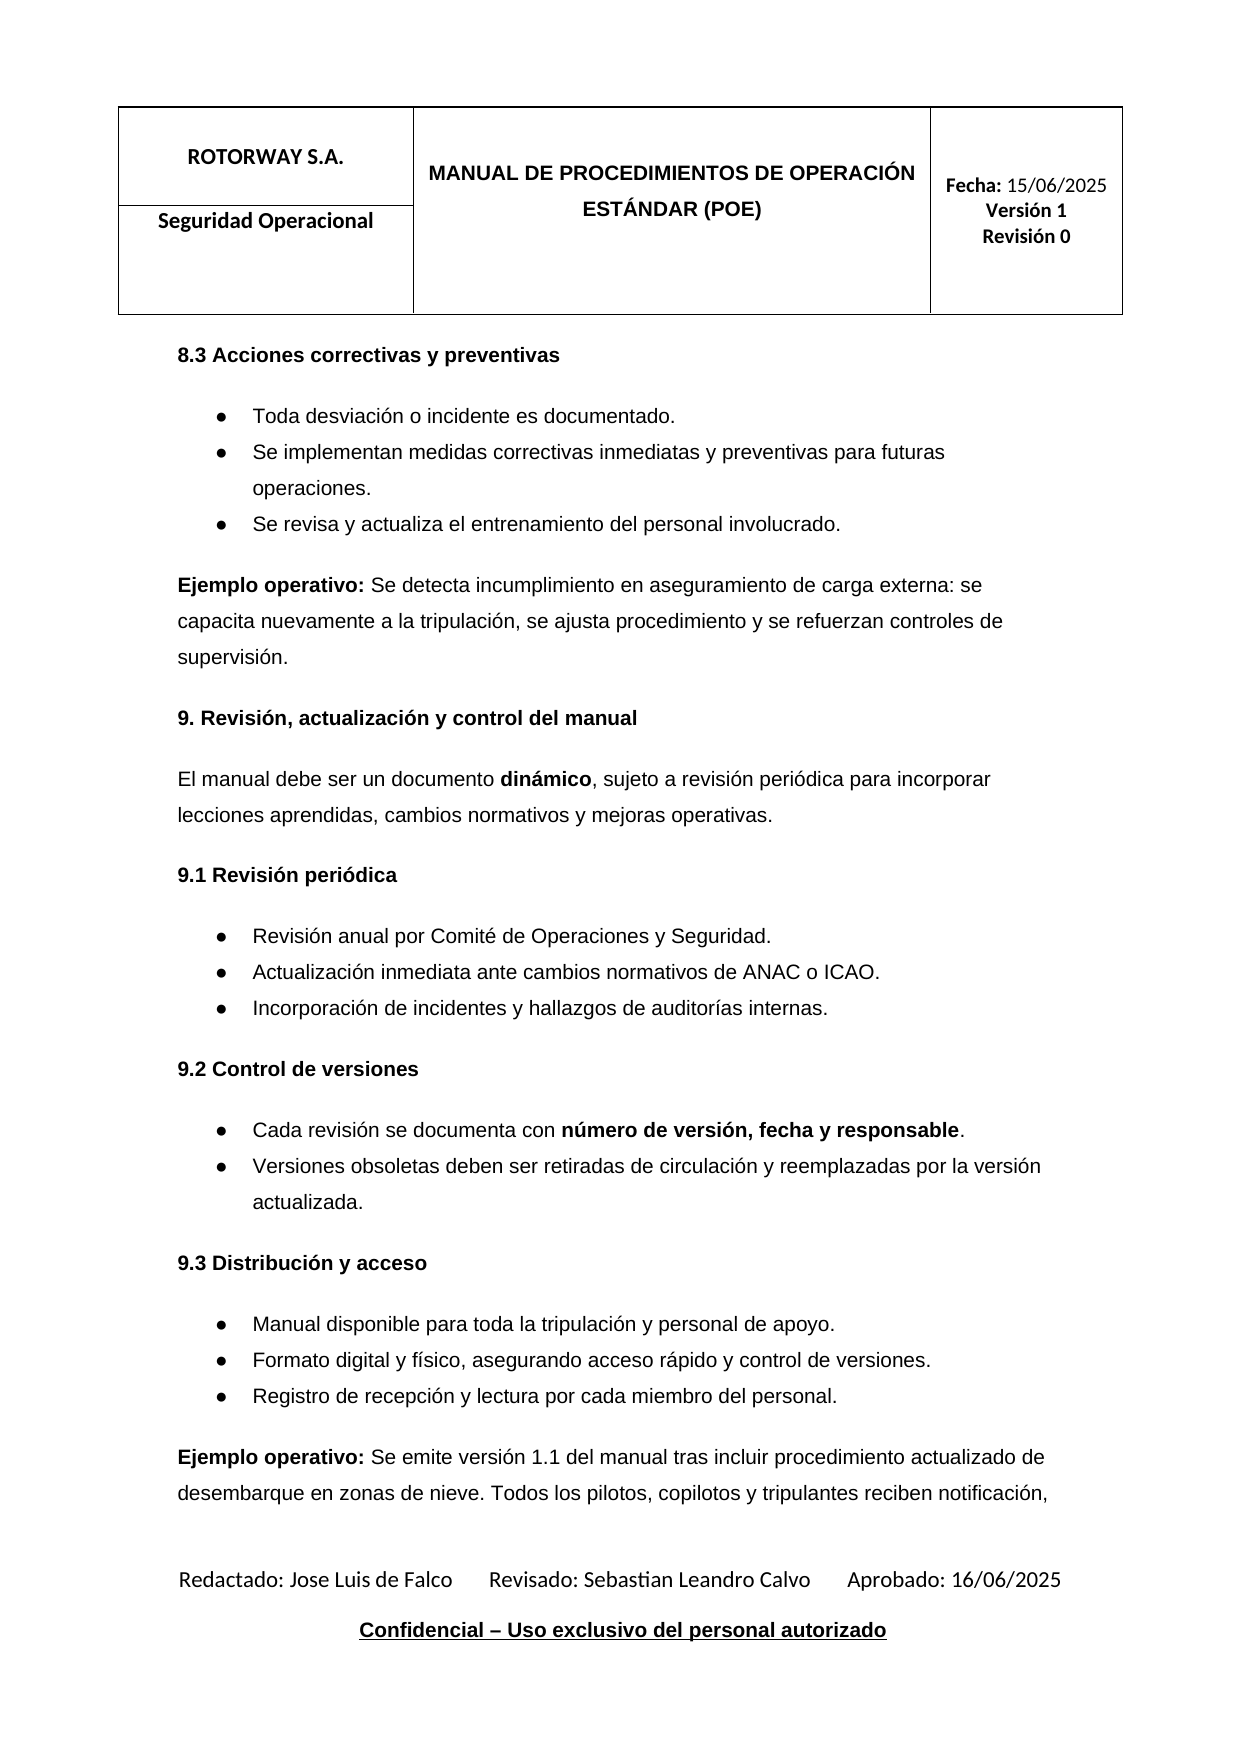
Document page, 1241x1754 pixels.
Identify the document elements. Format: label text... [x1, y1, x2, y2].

text 8.3 Acciones correctivas y preventivas [177, 343, 1063, 367]
list Formato digital y físico, asegurando acceso rápido y control de versiones. [215, 1348, 1063, 1372]
list Se revisa y actualiza el entrenamiento del personal involucrado. [215, 512, 1063, 536]
text 9. Revisión, actualización y control del manual [177, 706, 1063, 729]
text El manual debe ser un documento dinámico, sujeto a revisión periódica para incorporar lecciones aprendidas, cambios normativos y mejoras operativas. [177, 766, 1063, 826]
text Ejemplo operativo: Se detecta incumplimiento en aseguramiento de carga externa: se capacita nuevamente a la tripulación, se ajusta procedimiento y se refuerzan controles de supervisión. [177, 573, 1063, 668]
list Toda desviación o incidente es documentado. [215, 404, 1063, 428]
list Registro de recepción y lectura por cada miembro del personal. [215, 1384, 1063, 1408]
list Actualización inmediata ante cambios normativos de ANAC o ICAO. [215, 960, 1063, 984]
list Cada revisión se documenta con número de versión, fecha y responsable. [215, 1118, 1063, 1142]
text 9.2 Control de versiones [177, 1057, 1063, 1081]
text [177, 1444, 1063, 1504]
text 9.1 Revisión periódica [177, 863, 1063, 887]
list Manual disponible para toda la tripulación y personal de apoyo. [215, 1312, 1063, 1336]
list Se implementan medidas correctivas inmediatas y preventivas para futuras operaciones. [215, 440, 1063, 500]
list Incorporación de incidentes y hallazgos de auditorías internas. [215, 996, 1063, 1020]
list Versiones obsoletas deben ser retiradas de circulación y reemplazadas por la versión actualizada. [215, 1154, 1063, 1214]
text 9.3 Distribución y acceso [177, 1251, 1063, 1275]
list Revisión anual por Comité de Operaciones y Seguridad. [215, 924, 1063, 948]
